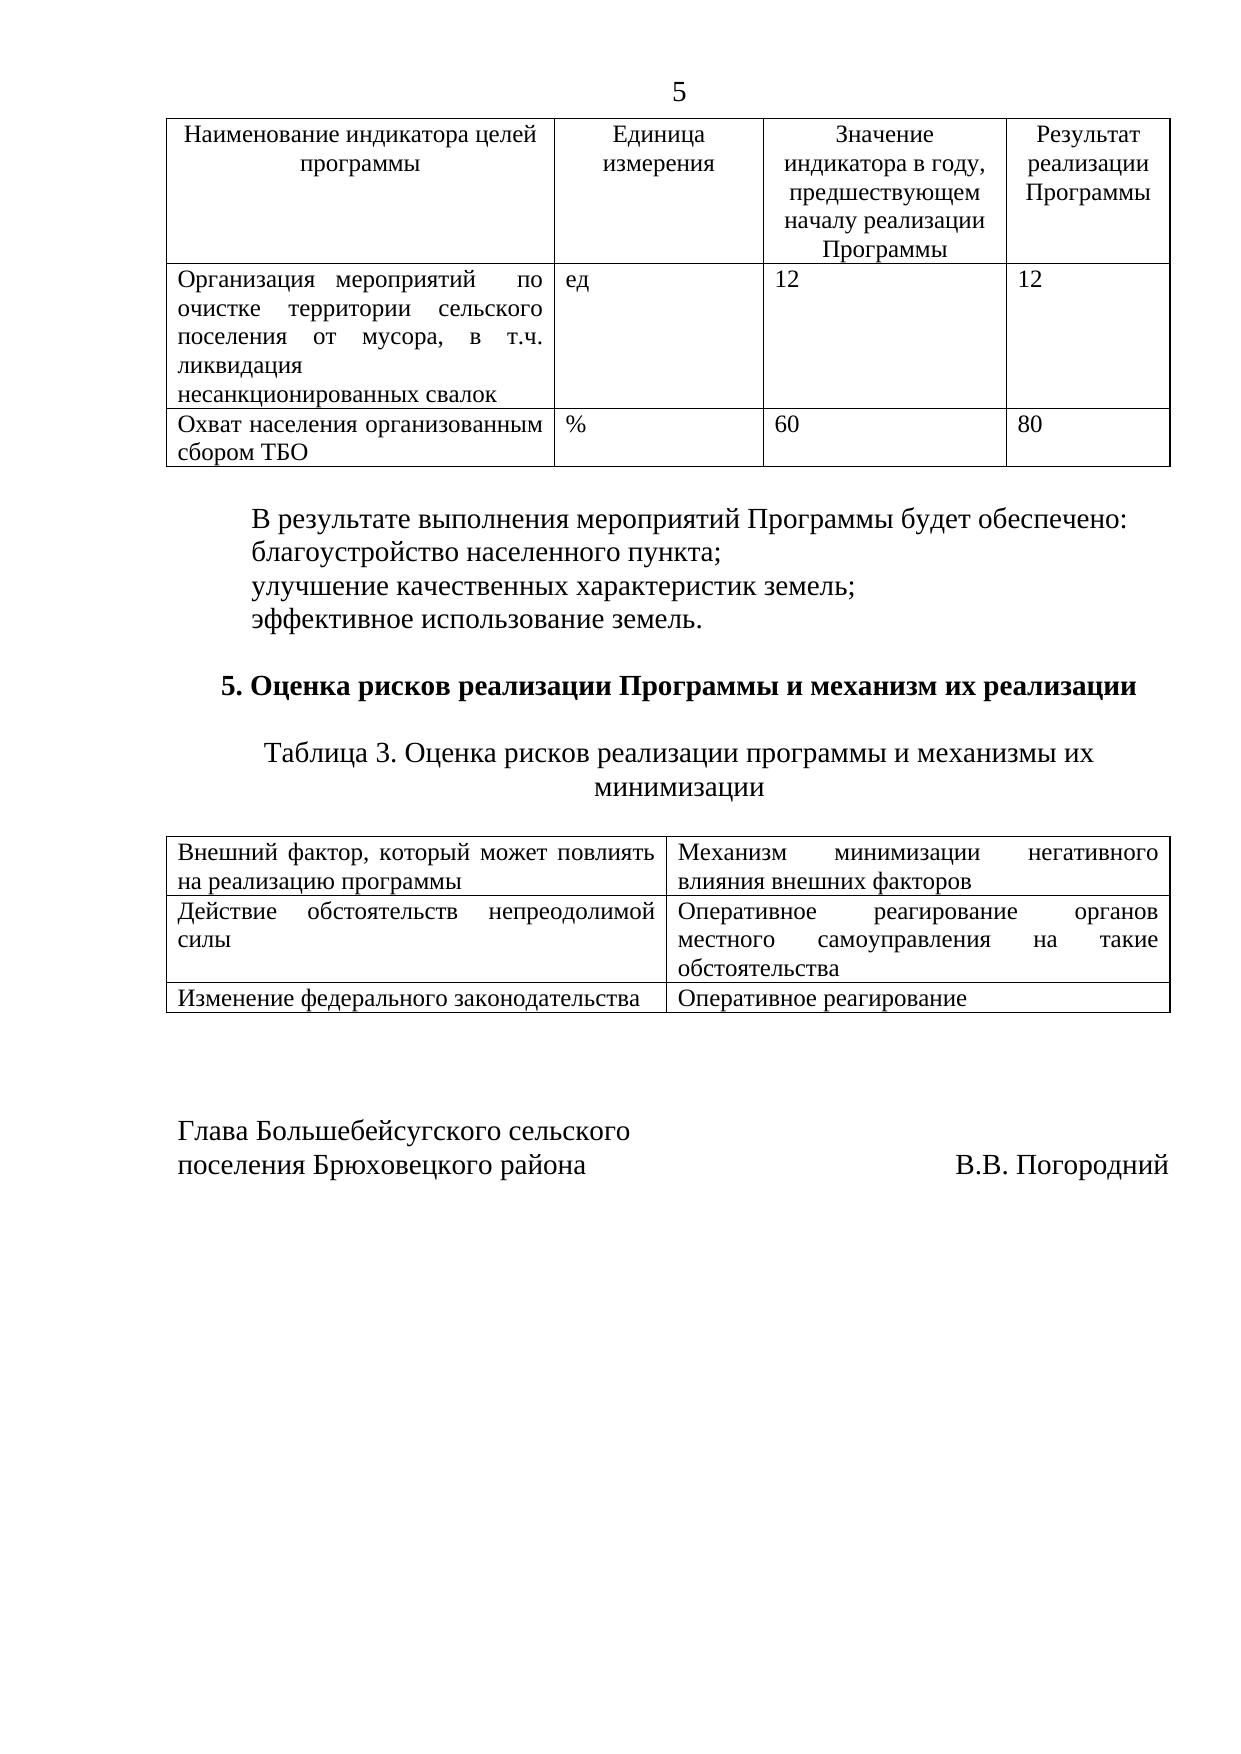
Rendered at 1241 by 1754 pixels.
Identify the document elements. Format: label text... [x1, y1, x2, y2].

table_cell 12 [1007, 264, 1169, 408]
table_cell Изменение федерального законодательства [167, 983, 666, 1012]
text эффективное использование земель. [177, 601, 1181, 635]
table_cell Оперативное реагирование [667, 983, 1169, 1012]
table_header Результат реализации Программы [1007, 119, 1169, 263]
table_cell 60 [764, 409, 1006, 466]
table_cell Действие обстоятельств непреодолимой силы [167, 896, 666, 982]
table_header Значение индикатора в году, предшествующем началу реализации Программы [764, 119, 1006, 263]
text поселения Брюховецкого района В.В. Погородний [177, 1147, 1181, 1181]
text Глава Большебейсугского сельского [177, 1113, 1181, 1147]
table_header Наименование индикатора целей программы [167, 119, 554, 263]
table_cell % [555, 409, 763, 466]
text улучшение качественных характеристик земель; [177, 568, 1181, 601]
table_cell 12 [764, 264, 1006, 408]
table_cell 80 [1007, 409, 1169, 466]
text В результате выполнения мероприятий Программы будет обеспечено: [177, 501, 1181, 534]
table_cell Оперативное реагирование органов местного самоуправления на такие обстоятельства [667, 896, 1169, 982]
text благоустройство населенного пункта; [177, 534, 1181, 568]
table_header Единица измерения [555, 119, 763, 263]
text Таблица 3. Оценка рисков реализации программы и механизмы их минимизации [177, 736, 1181, 803]
table_header Внешний фактор, который может повлиять на реализацию программы [167, 837, 666, 895]
table_header Механизм минимизации негативного влияния внешних факторов [667, 837, 1169, 895]
table_cell Охват населения организованным сбором ТБО [167, 409, 554, 466]
table_cell ед [555, 264, 763, 408]
text 5. Оценка рисков реализации Программы и механизм их реализации [177, 668, 1181, 702]
table_cell Организация мероприятий по очистке территории сельского поселения от мусора, в т.ч. ликвидация несанкционированных свалок [167, 264, 554, 408]
